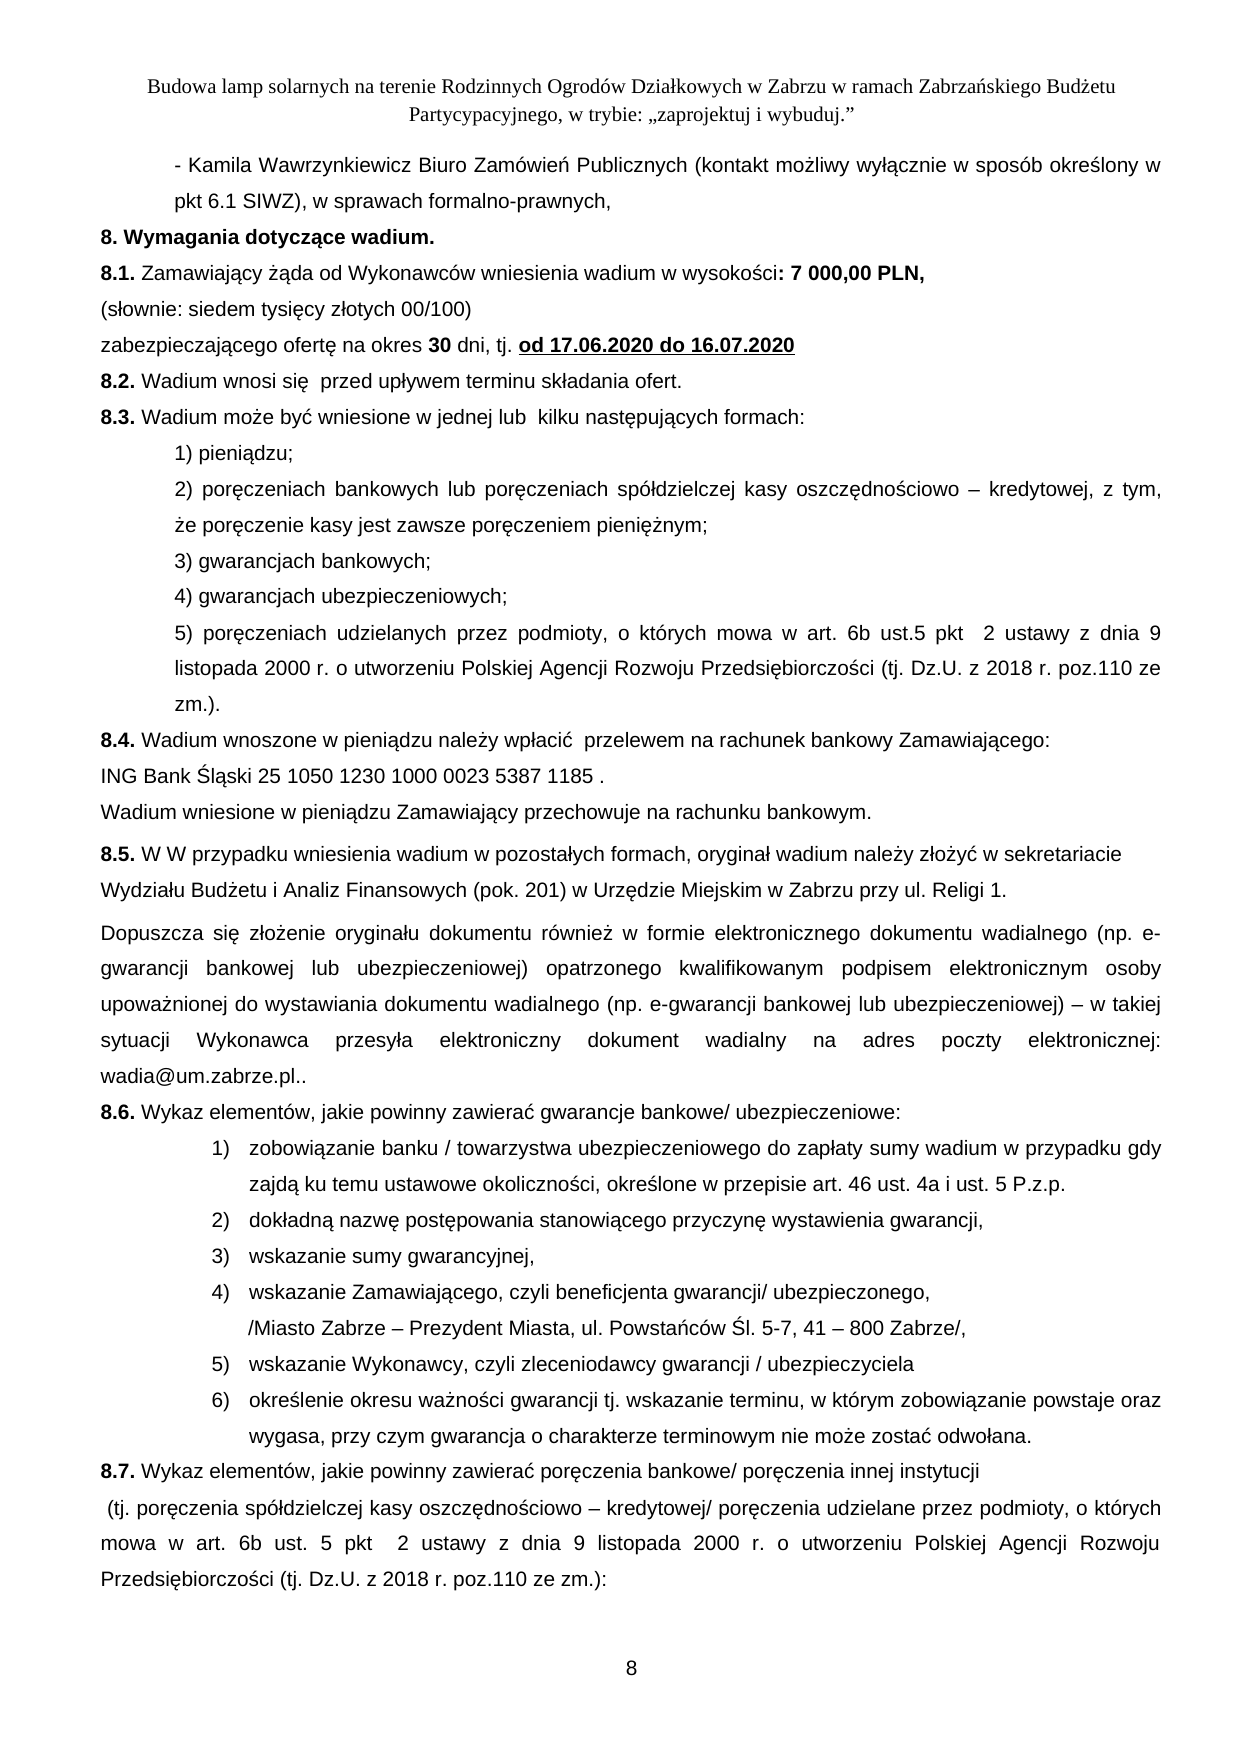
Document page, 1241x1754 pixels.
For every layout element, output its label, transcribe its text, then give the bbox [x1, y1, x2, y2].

list wskazanie Zamawiającego, czyli beneficjenta gwarancji/ ubezpieczonego, [211, 1280, 1162, 1304]
text 2) poręczeniach bankowych lub poręczeniach spółdzielczej kasy oszczędnościowo – kredytowej, z tym, że poręczenie kasy jest zawsze poręczeniem pieniężnym; [174, 477, 1162, 536]
text /Miasto Zabrze – Prezydent Miasta, ul. Powstańców Śl. 5-7, 41 – 800 Zabrze/, [174, 1316, 1162, 1339]
text (tj. poręczenia spółdzielczej kasy oszczędnościowo – kredytowej/ poręczenia udzielane przez podmioty, o których mowa w art. 6b ust. 5 pkt 2 ustawy z dnia 9 listopada 2000 r. o utworzeniu Polskiej Agencji Rozwoju Przedsiębiorczości (tj. Dz.U. z 2018 r. poz.110 ze zm.): [100, 1495, 1162, 1591]
list wskazanie sumy gwarancyjnej, [211, 1244, 1162, 1268]
text 8. Wymagania dotyczące wadium. [100, 225, 1162, 249]
list wskazanie Wykonawcy, czyli zleceniodawcy gwarancji / ubezpieczyciela [211, 1352, 1162, 1376]
list zobowiązanie banku / towarzystwa ubezpieczeniowego do zapłaty sumy wadium w przypadku gdy zajdą ku temu ustawowe okoliczności, określone w przepisie art. 46 ust. 4a i ust. 5 P.z.p. [211, 1136, 1162, 1196]
text ING Bank Śląski 25 1050 1230 1000 0023 5387 1185 . [100, 764, 1162, 788]
text 8.7. Wykaz elementów, jakie powinny zawierać poręczenia bankowe/ poręczenia innej instytucji [100, 1459, 1162, 1483]
list określenie okresu ważności gwarancji tj. wskazanie terminu, w którym zobowiązanie powstaje oraz wygasa, przy czym gwarancja o charakterze terminowym nie może zostać odwołana. [211, 1387, 1162, 1447]
text Wadium wniesione w pieniądzu Zamawiający przechowuje na rachunku bankowym. [100, 800, 1162, 824]
text 8.1. Zamawiający żąda od Wykonawców wniesienia wadium w wysokości: 7 000,00 PLN, [100, 261, 1162, 285]
text zabezpieczającego ofertę na okres 30 dni, tj. od 17.06.2020 do 16.07.2020 [100, 333, 1162, 357]
text - Kamila Wawrzynkiewicz Biuro Zamówień Publicznych (kontakt możliwy wyłącznie w sposób określony w pkt 6.1 SIWZ), w sprawach formalno-prawnych, [174, 153, 1162, 213]
text 8.4. Wadium wnoszone w pieniądzu należy wpłacić przelewem na rachunek bankowy Zamawiającego: [100, 728, 1162, 752]
list dokładną nazwę postępowania stanowiącego przyczynę wystawienia gwarancji, [211, 1208, 1162, 1232]
text 4) gwarancjach ubezpieczeniowych; [100, 584, 1162, 608]
text (słownie: siedem tysięcy złotych 00/100) [100, 297, 1162, 321]
text 1) pieniądzu; [100, 441, 1162, 464]
text 8.6. Wykaz elementów, jakie powinny zawierać gwarancje bankowe/ ubezpieczeniowe: [100, 1100, 1162, 1124]
text 8.5. W W przypadku wniesienia wadium w pozostałych formach, oryginał wadium należy złożyć w sekretariacie Wydziału Budżetu i Analiz Finansowych (pok. 201) w Urzędzie Miejskim w Zabrzu przy ul. Religi 1. [100, 842, 1162, 902]
text 8.2. Wadium wnosi się przed upływem terminu składania ofert. [100, 369, 1162, 393]
text 8.3. Wadium może być wniesione w jednej lub kilku następujących formach: [100, 405, 1162, 429]
text Dopuszcza się złożenie oryginału dokumentu również w formie elektronicznego dokumentu wadialnego (np. e-gwarancji bankowej lub ubezpieczeniowej) opatrzonego kwalifikowanym podpisem elektronicznym osoby upoważnionej do wystawiania dokumentu wadialnego (np. e-gwarancji bankowej lub ubezpieczeniowej) – w takiej sytuacji Wykonawca przesyła elektroniczny dokument wadialny na adres poczty elektronicznej: wadia@um.zabrze.pl.. [100, 920, 1162, 1088]
text 3) gwarancjach bankowych; [100, 548, 1162, 572]
text 5) poręczeniach udzielanych przez podmioty, o których mowa w art. 6b ust.5 pkt 2 ustawy z dnia 9 listopada 2000 r. o utworzeniu Polskiej Agencji Rozwoju Przedsiębiorczości (tj. Dz.U. z 2018 r. poz.110 ze zm.). [174, 620, 1162, 716]
